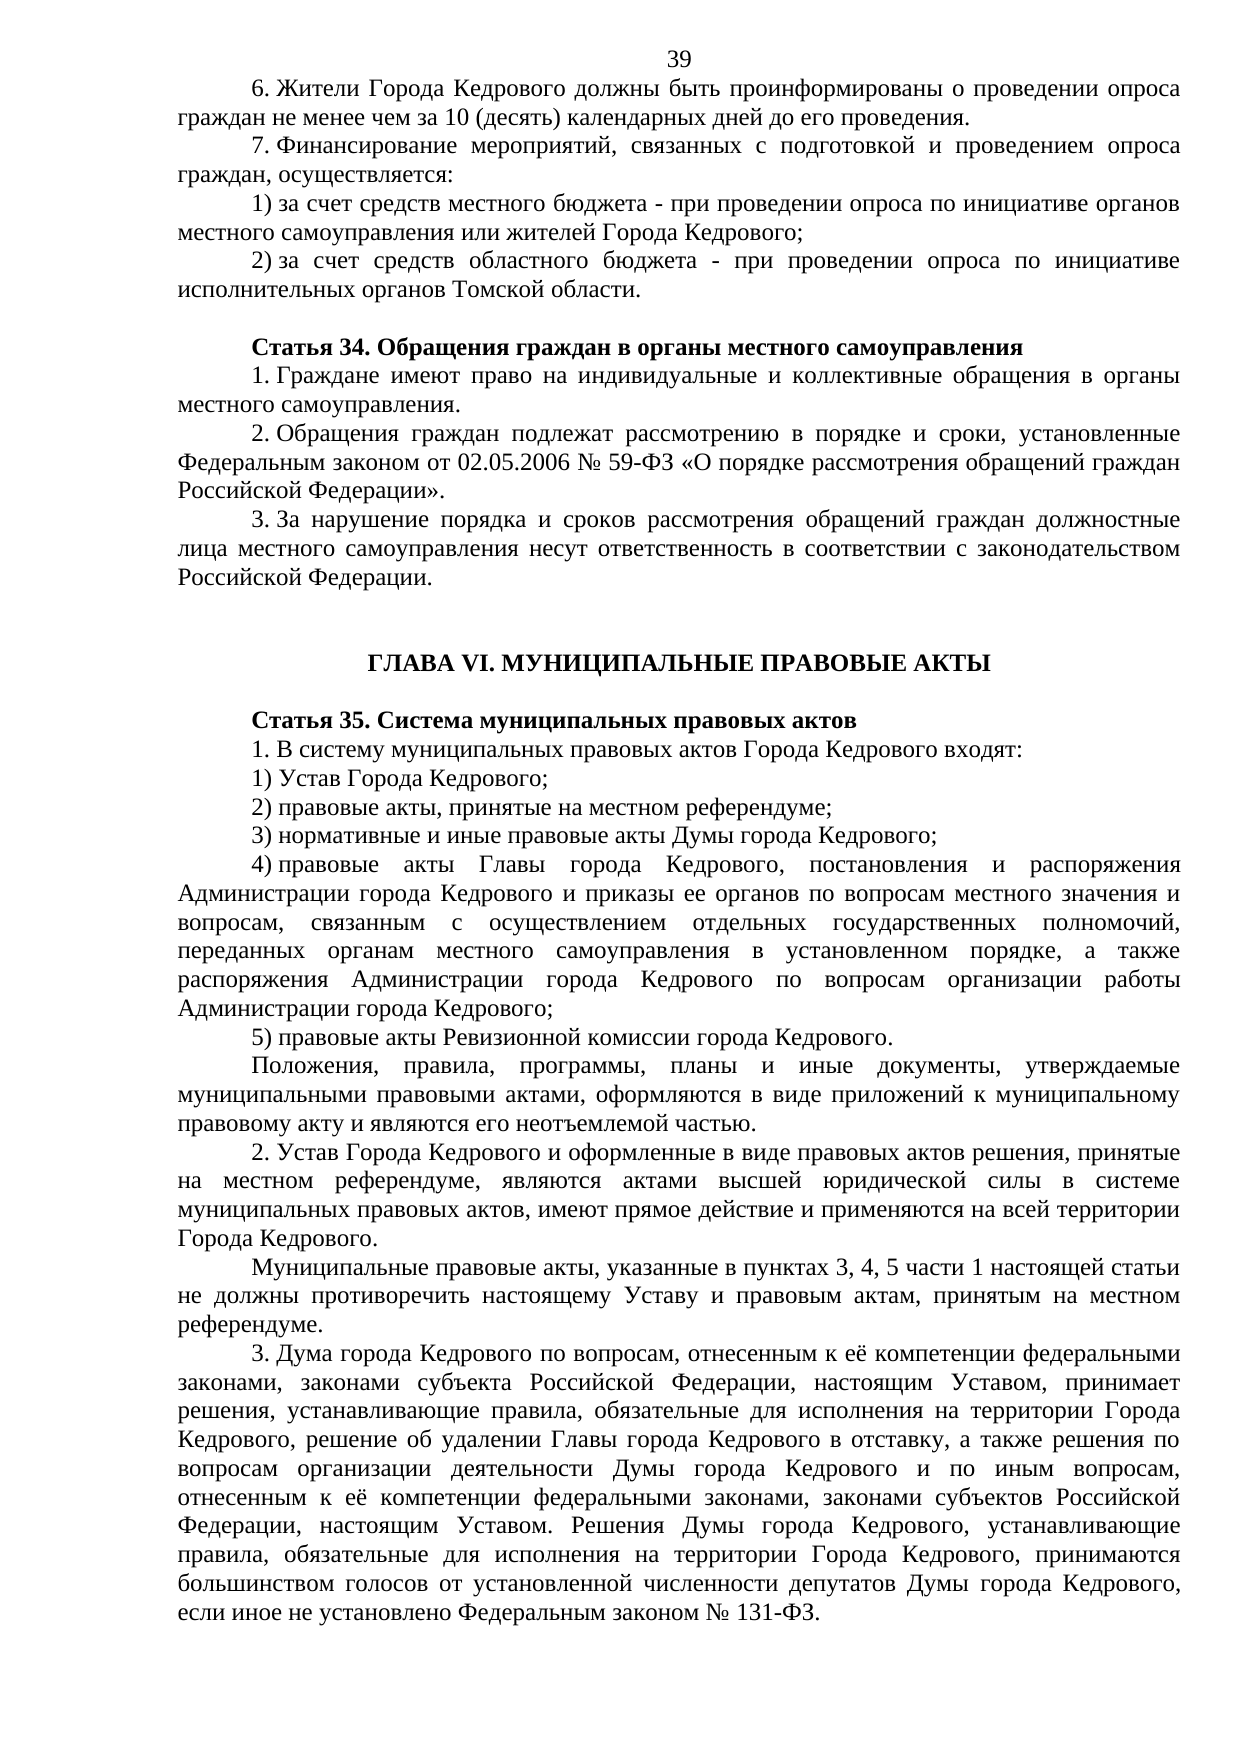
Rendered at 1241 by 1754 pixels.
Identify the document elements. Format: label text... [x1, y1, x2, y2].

text Муниципальные правовые акты, указанные в пунктах 3, 4, 5 части 1 настоящей статьи не должны противоречить настоящему Уставу и правовым актам, принятым на местном референдуме. [177, 1252, 1181, 1338]
text 1. В систему муниципальных правовых актов Города Кедрового входят: [177, 734, 1181, 763]
text 2) правовые акты, принятые на местном референдуме; [177, 792, 1181, 821]
text 5) правовые акты Ревизионной комиссии города Кедрового. [177, 1022, 1181, 1051]
text 2) за счет средств областного бюджета - при проведении опроса по инициативе исполнительных органов Томской области. [177, 246, 1181, 303]
text 2. Устав Города Кедрового и оформленные в виде правовых актов решения, принятые на местном референдуме, являются актами высшей юридической силы в системе муниципальных правовых актов, имеют прямое действие и применяются на всей территории Города Кедрового. [177, 1137, 1181, 1252]
text 6. Жители Города Кедрового должны быть проинформированы о проведении опроса граждан не менее чем за 10 (десять) календарных дней до его проведения. [177, 73, 1181, 131]
text 7. Финансирование мероприятий, связанных с подготовкой и проведением опроса граждан, осуществляется: [177, 131, 1181, 188]
text 1) Устав Города Кедрового; [177, 763, 1181, 792]
text 3. Дума города Кедрового по вопросам, отнесенным к её компетенции федеральными законами, законами субъекта Российской Федерации, настоящим Уставом, принимает решения, устанавливающие правила, обязательные для исполнения на территории Города Кедрового, решение об удалении Главы города Кедрового в отставку, а также решения по вопросам организации деятельности Думы города Кедрового и по иным вопросам, отнесенным к её компетенции федеральными законами, законами субъектов Российской Федерации, настоящим Уставом. Решения Думы города Кедрового, устанавливающие правила, обязательные для исполнения на территории Города Кедрового, принимаются большинством голосов от установленной численности депутатов Думы города Кедрового, если иное не установлено Федеральным законом № 131-ФЗ. [177, 1338, 1181, 1626]
text 1. Граждане имеют право на индивидуальные и коллективные обращения в органы местного самоуправления. [177, 361, 1181, 418]
subtitle ГЛАВА VI. МУНИЦИПАЛЬНЫЕ ПРАВОВЫЕ АКТЫ [177, 648, 1181, 677]
subtitle Статья 35. Система муниципальных правовых актов [177, 706, 1181, 734]
text 2. Обращения граждан подлежат рассмотрению в порядке и сроки, установленные Федеральным законом от 02.05.2006 № 59-ФЗ «О порядке рассмотрения обращений граждан Российской Федерации». [177, 418, 1181, 504]
text 1) за счет средств местного бюджета - при проведении опроса по инициативе органов местного самоуправления или жителей Города Кедрового; [177, 188, 1181, 246]
text 4) правовые акты Главы города Кедрового, постановления и распоряжения Администрации города Кедрового и приказы ее органов по вопросам местного значения и вопросам, связанным с осуществлением отдельных государственных полномочий, переданных органам местного самоуправления в установленном порядке, а также распоряжения Администрации города Кедрового по вопросам организации работы Администрации города Кедрового; [177, 849, 1181, 1022]
text 3) нормативные и иные правовые акты Думы города Кедрового; [177, 821, 1181, 849]
text Положения, правила, программы, планы и иные документы, утверждаемые муниципальными правовыми актами, оформляются в виде приложений к муниципальному правовому акту и являются его неотъемлемой частью. [177, 1051, 1181, 1137]
subtitle Статья 34. Обращения граждан в органы местного самоуправления [177, 332, 1181, 361]
text 3. За нарушение порядка и сроков рассмотрения обращений граждан должностные лица местного самоуправления несут ответственность в соответствии с законодательством Российской Федерации. [177, 504, 1181, 591]
